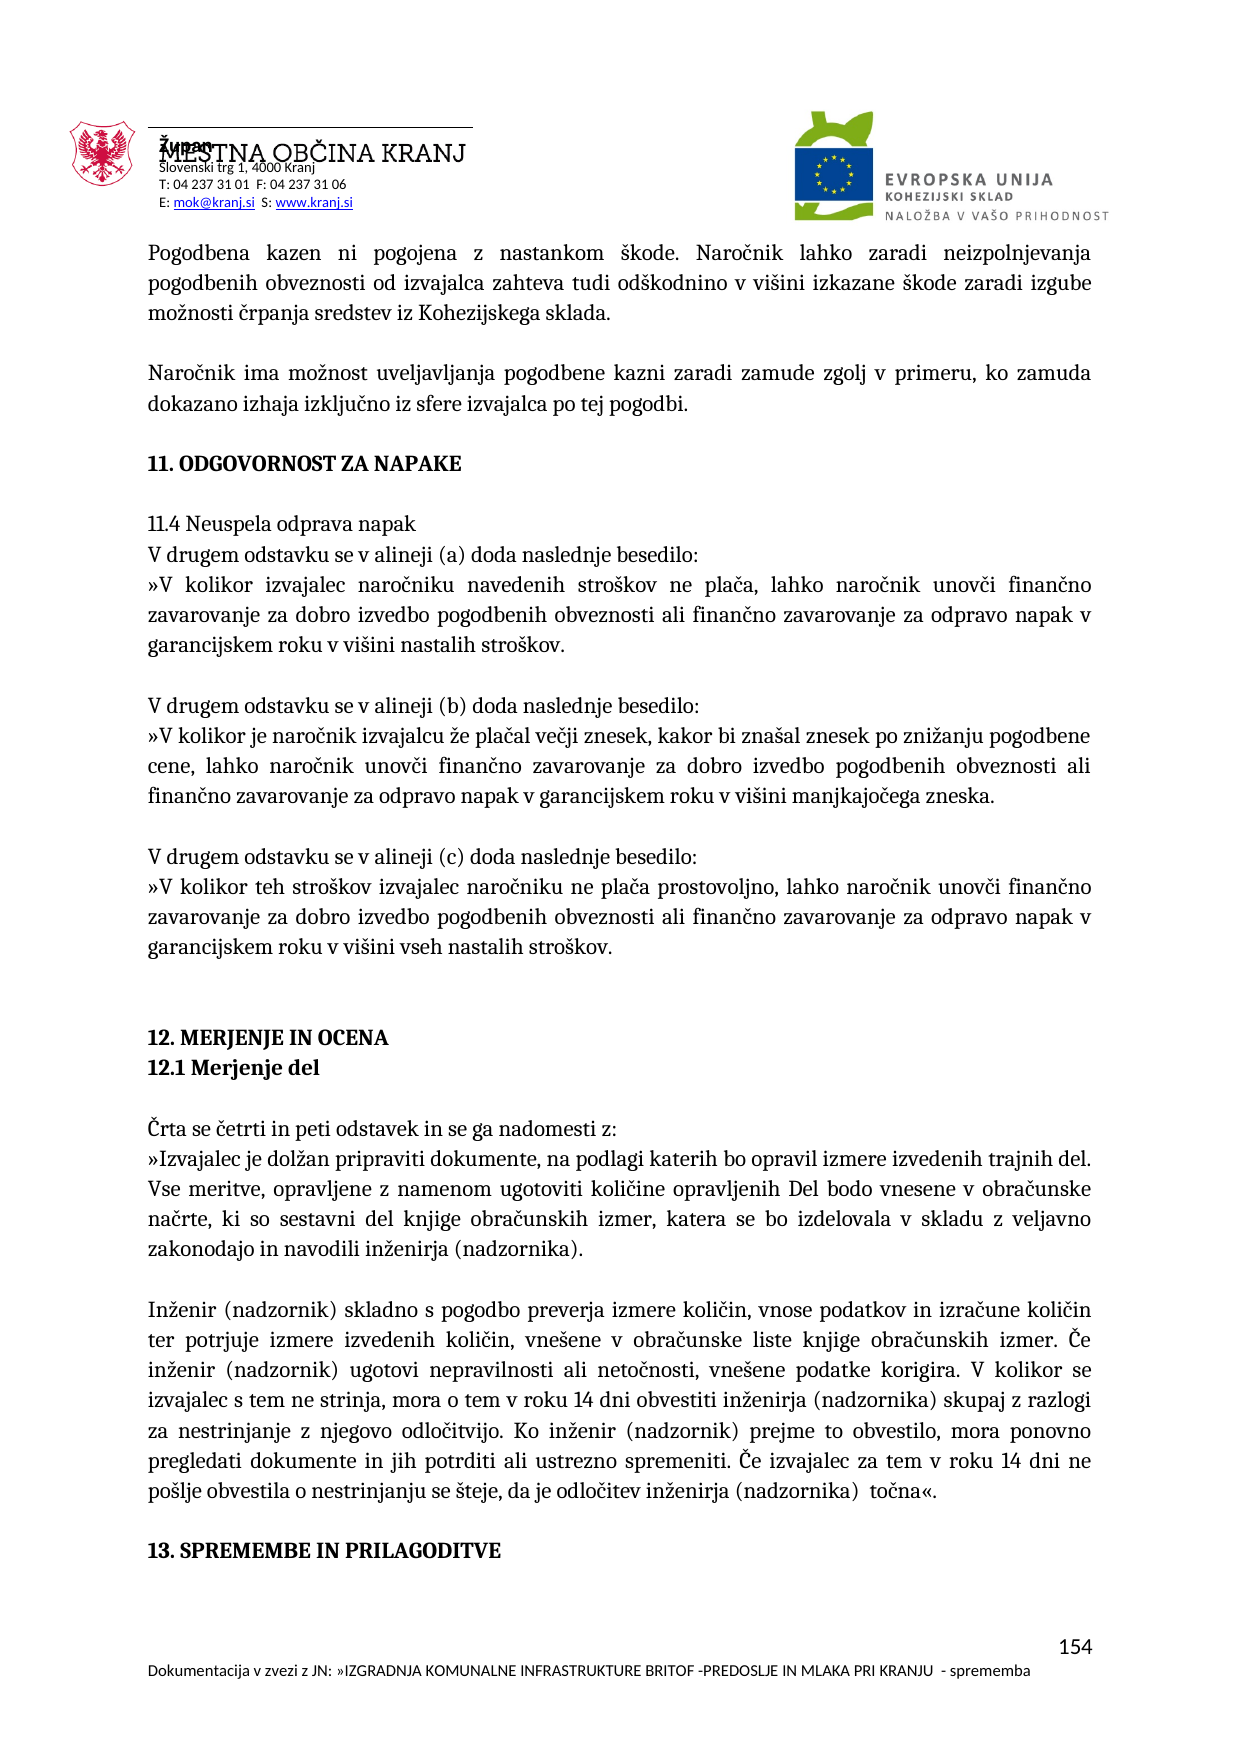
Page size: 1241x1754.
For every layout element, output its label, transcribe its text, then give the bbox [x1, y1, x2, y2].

text Naročnik ima možnost uveljavljanja pogodbene kazni zaradi zamude zgolj v primeru, ko zamuda dokazano izhaja izključno iz sfere izvajalca po tej pogodbi. [148, 360, 1093, 417]
text V drugem odstavku se v alineji (a) doda naslednje besedilo: [148, 541, 1093, 568]
text Pogodbena kazen ni pogojena z nastankom škode. Naročnik lahko zaradi neizpolnjevanja pogodbenih obveznosti od izvajalca zahteva tudi odškodnino v višini izkazane škode zaradi izgube možnosti črpanja sredstev iz Kohezijskega sklada. [148, 239, 1093, 326]
text Inženir (nadzornik) skladno s pogodbo preverja izmere količin, vnose podatkov in izračune količin ter potrjuje izmere izvedenih količin, vnešene v obračunske liste knjige obračunskih izmer. Če inženir (nadzornik) ugotovi nepravilnosti ali netočnosti, vnešene podatke korigira. V kolikor se izvajalec s tem ne strinja, mora o tem v roku 14 dni obvestiti inženirja (nadzornika) skupaj z razlogi za nestrinjanje z njegovo odločitvijo. Ko inženir (nadzornik) prejme to obvestilo, mora ponovno pregledati dokumente in jih potrditi ali ustrezno spremeniti. Če izvajalec za tem v roku 14 dni ne pošlje obvestila o nestrinjanju se šteje, da je odločitev inženirja (nadzornika) točna«. [148, 1297, 1093, 1504]
text »V kolikor izvajalec naročniku navedenih stroškov ne plača, lahko naročnik unovči finančno zavarovanje za dobro izvedbo pogodbenih obveznosti ali finančno zavarovanje za odpravo napak v garancijskem roku v višini nastalih stroškov. [148, 572, 1093, 658]
text »V kolikor je naročnik izvajalcu že plačal večji znesek, kakor bi znašal znesek po znižanju pogodbene cene, lahko naročnik unovči finančno zavarovanje za dobro izvedbo pogodbenih obveznosti ali finančno zavarovanje za odpravo napak v garancijskem roku v višini manjkajočega zneska. [148, 723, 1093, 809]
text »V kolikor teh stroškov izvajalec naročniku ne plača prostovoljno, lahko naročnik unovči finančno zavarovanje za dobro izvedbo pogodbenih obveznosti ali finančno zavarovanje za odpravo napak v garancijskem roku v višini vseh nastalih stroškov. [148, 874, 1093, 960]
text 11. ODGOVORNOST ZA NAPAKE [148, 451, 1093, 477]
text 12. MERJENJE IN OCENA [148, 1025, 1093, 1051]
text Črta se četrti in peti odstavek in se ga nadomesti z: [148, 1115, 1093, 1142]
text V drugem odstavku se v alineji (c) doda naslednje besedilo: [148, 843, 1093, 870]
text 13. SPREMEMBE IN PRILAGODITVE [148, 1538, 1093, 1564]
text 11.4 Neuspela odprava napak [148, 511, 1093, 537]
text V drugem odstavku se v alineji (b) doda naslednje besedilo: [148, 692, 1093, 719]
picture [714, 103, 1149, 230]
text »Izvajalec je dolžan pripraviti dokumente, na podlagi katerih bo opravil izmere izvedenih trajnih del. Vse meritve, opravljene z namenom ugotoviti količine opravljenih Del bodo vnesene v obračunske načrte, ki so sestavni del knjige obračunskih izmer, katera se bo izdelovala v skladu z veljavno zakonodajo in navodili inženirja (nadzornika). [148, 1146, 1093, 1262]
text 12.1 Merjenje del [148, 1055, 1093, 1081]
